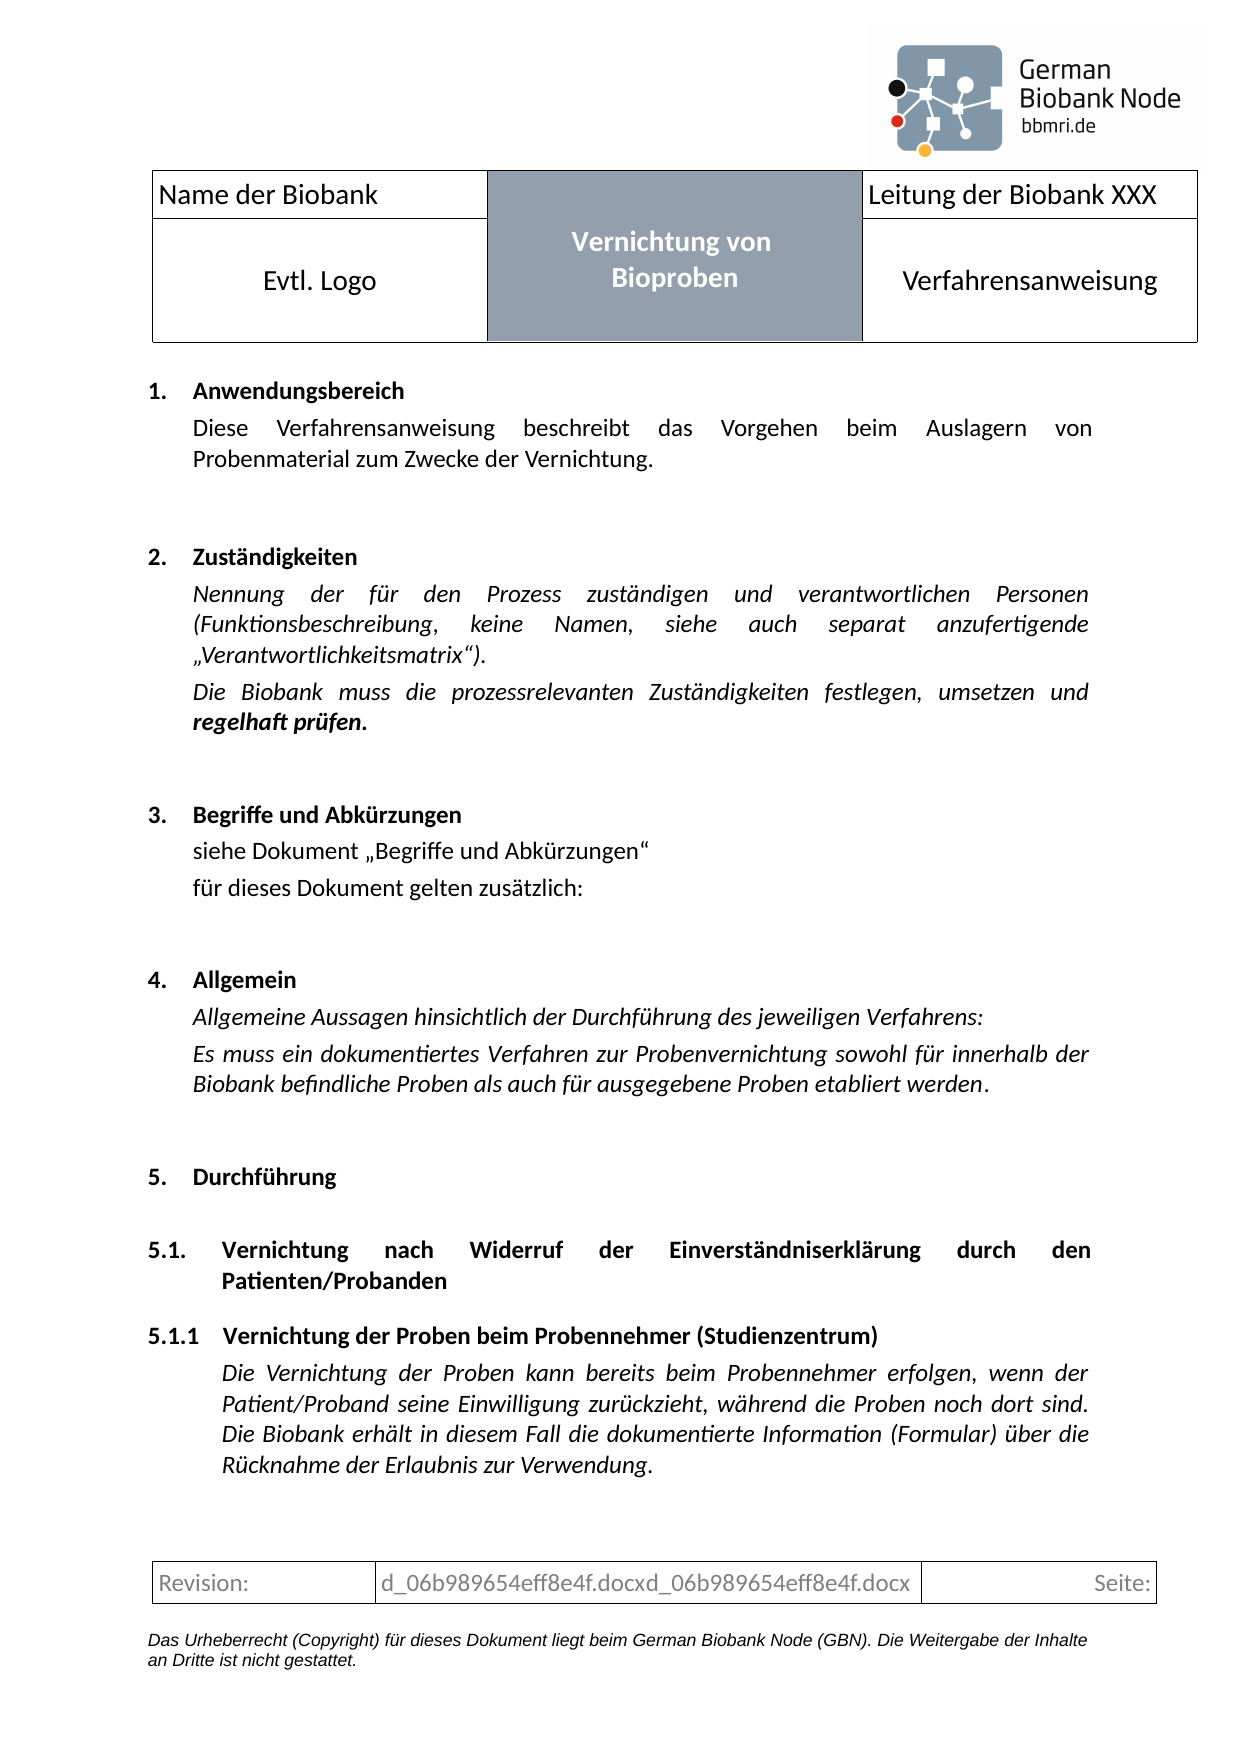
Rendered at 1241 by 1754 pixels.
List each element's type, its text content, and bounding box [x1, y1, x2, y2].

text Allgemeine Aussagen hinsichtlich der Durchführung des jeweiligen Verfahrens: [193, 1001, 1092, 1032]
text Diese Verfahrensanweisung beschreibt das Vorgehen beim Auslagern von Probenmaterial zum Zwecke der Vernichtung. [193, 412, 1092, 473]
subtitle Vernichtung der Proben beim Probennehmer (Studienzentrum) [148, 1321, 1092, 1351]
text Nennung der für den Prozess zuständigen und verantwortlichen Personen (Funktionsbeschreibung, keine Namen, siehe auch separat anzufertigende „Verantwortlichkeitsmatrix“). [193, 578, 1092, 670]
text Die Biobank muss die prozessrelevanten Zuständigkeiten festlegen, umsetzen und regelhaft prüfen. [193, 676, 1092, 737]
text Es muss ein dokumentiertes Verfahren zur Probenvernichtung sowohl für innerhalb der Biobank befindliche Proben als auch für ausgegebene Proben etabliert werden. [193, 1038, 1092, 1099]
subtitle Allgemein [148, 964, 1092, 995]
subtitle Durchführung [148, 1161, 1092, 1191]
text siehe Dokument „Begriffe und Abkürzungen“ [193, 836, 1092, 866]
list Vernichtung nach Widerruf der Einverständniserklärung durch den Patienten/Probanden [148, 1234, 1092, 1296]
subtitle Begriffe und Abkürzungen [148, 799, 1092, 829]
picture [867, 23, 1203, 176]
subtitle Anwendungsbereich [148, 376, 1092, 406]
subtitle Zuständigkeiten [148, 541, 1092, 572]
text Die Vernichtung der Proben kann bereits beim Probennehmer erfolgen, wenn der Patient/Proband seine Einwilligung zurückzieht, während die Proben noch dort sind. Die Biobank erhält in diesem Fall die dokumentierte Information (Formular) über die Rücknahme der Erlaubnis zur Verwendung. [222, 1357, 1092, 1479]
text für dieses Dokument gelten zusätzlich: [193, 872, 1092, 903]
picture [867, 171, 1197, 176]
